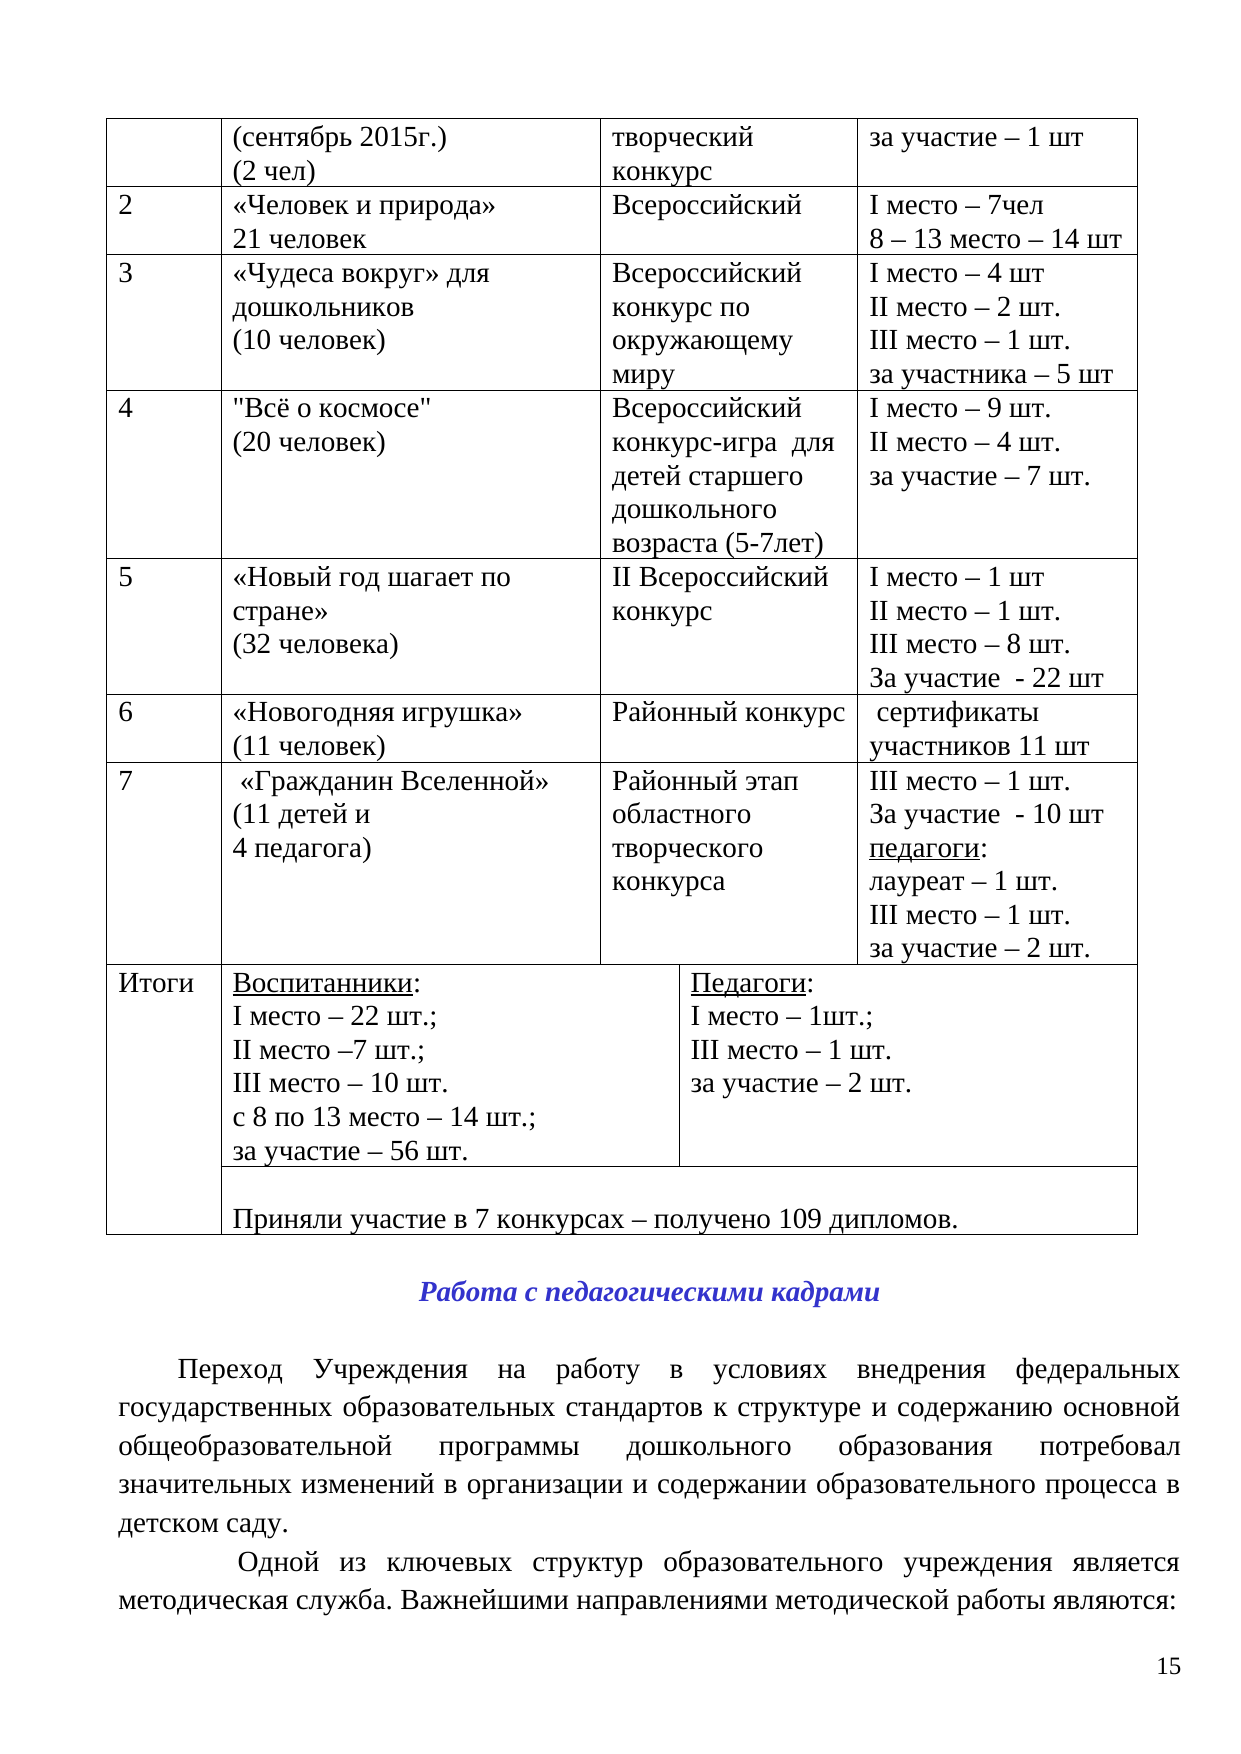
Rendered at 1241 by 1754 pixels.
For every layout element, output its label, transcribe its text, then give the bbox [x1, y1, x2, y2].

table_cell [222, 119, 600, 186]
table_cell 5 [107, 559, 221, 693]
text Переход Учреждения на работу в условиях внедрения федеральных государственных образовательных стандартов к структуре и содержанию основной общеобразовательной программы дошкольного образования потребовал значительных изменений в организации и содержании образовательного процесса в детском саду. [118, 1351, 1181, 1539]
text Работа с педагогическими кадрами [118, 1274, 1181, 1307]
table_cell I место – 1 шт II место – 1 шт. III место – 8 шт. За участие - 22 шт [858, 559, 1137, 693]
table_cell "Всё о космосе" (20 человек) [222, 391, 600, 558]
table_cell Итоги [107, 965, 221, 1234]
table_cell I место – 7чел 8 – 13 место – 14 шт [858, 187, 1137, 254]
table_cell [601, 119, 857, 186]
table_cell 1 [107, 119, 221, 186]
table_cell Всероссийский конкурс по окружающему миру [601, 255, 857, 389]
table_cell «Гражданин Вселенной» (11 детей и 4 педагога) [222, 763, 600, 964]
table_cell II Всероссийский конкурс [601, 559, 857, 693]
table_cell I место – 9 шт. II место – 4 шт. за участие – 7 шт. [858, 391, 1137, 558]
table_cell «Человек и природа» 21 человек [222, 187, 600, 254]
table_cell 3 [107, 255, 221, 389]
table_cell Педагоги: I место – 1шт.; III место – 1 шт. за участие – 2 шт. [680, 965, 1137, 1166]
table_cell 7 [107, 763, 221, 964]
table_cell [858, 119, 1137, 186]
table_cell III место – 1 шт. За участие - 10 шт педагоги: лауреат – 1 шт. III место – 1 шт. за участие – 2 шт. [858, 763, 1137, 964]
text Одной из ключевых структур образовательного учреждения является методическая служба. Важнейшими направлениями методической работы являются: [118, 1544, 1181, 1616]
table_cell Приняли участие в 7 конкурсах – получено 109 дипломов. [222, 1167, 1137, 1234]
table_cell Районный конкурс [601, 695, 857, 762]
table_cell 4 [107, 391, 221, 558]
table_cell сертификаты участников 11 шт [858, 695, 1137, 762]
table_cell Воспитанники: I место – 22 шт.; II место –7 шт.; III место – 10 шт. с 8 по 13 место – 14 шт.; за участие – 56 шт. [222, 965, 679, 1166]
table_cell 2 [107, 187, 221, 254]
table_cell I место – 4 шт II место – 2 шт. III место – 1 шт. за участника – 5 шт [858, 255, 1137, 389]
table_cell 6 [107, 695, 221, 762]
table_cell Всероссийский конкурс-игра для детей старшего дошкольного возраста (5-7лет) [601, 391, 857, 558]
table_cell «Новогодняя игрушка» (11 человек) [222, 695, 600, 762]
table_cell «Чудеса вокруг» для дошкольников (10 человек) [222, 255, 600, 389]
table_cell Всероссийский [601, 187, 857, 254]
table_cell Районный этап областного творческого конкурса [601, 763, 857, 964]
table_cell «Новый год шагает по стране» (32 человека) [222, 559, 600, 693]
